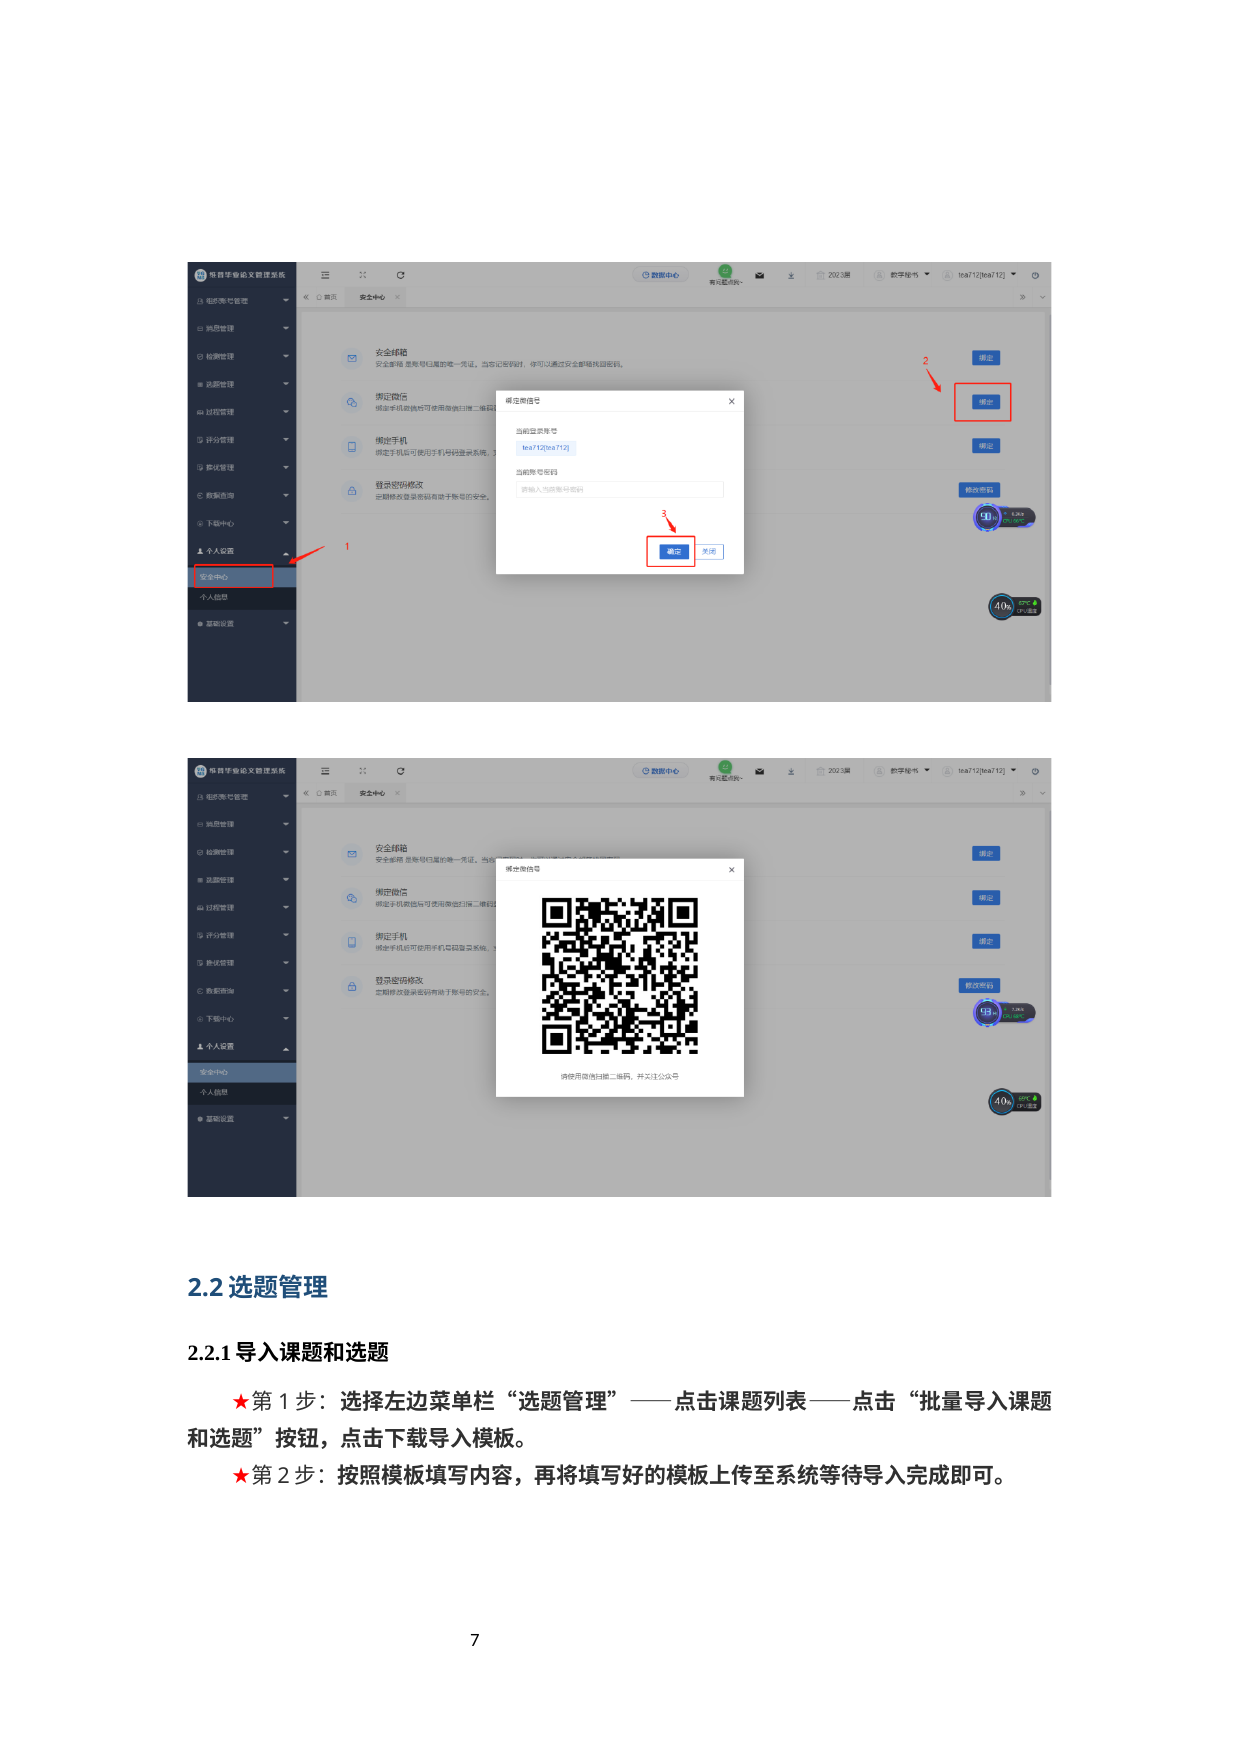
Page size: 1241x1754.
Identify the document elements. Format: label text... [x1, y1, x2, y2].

text ★第1步：选择左边菜单栏“选题管理”——点击课题列表——点击“批量导入课题和选题”按钮，点击下载导入模板。 [187, 1383, 1053, 1453]
picture [187, 758, 1052, 1197]
subtitle 2.2选题管理 [187, 1253, 1053, 1318]
subtitle 2.2.1导入课题和选题 [187, 1335, 1053, 1367]
text ★第2步：按照模板填写内容，再将填写好的模板上传至系统等待导入完成即可。 [187, 1458, 1053, 1491]
picture [187, 262, 1052, 702]
